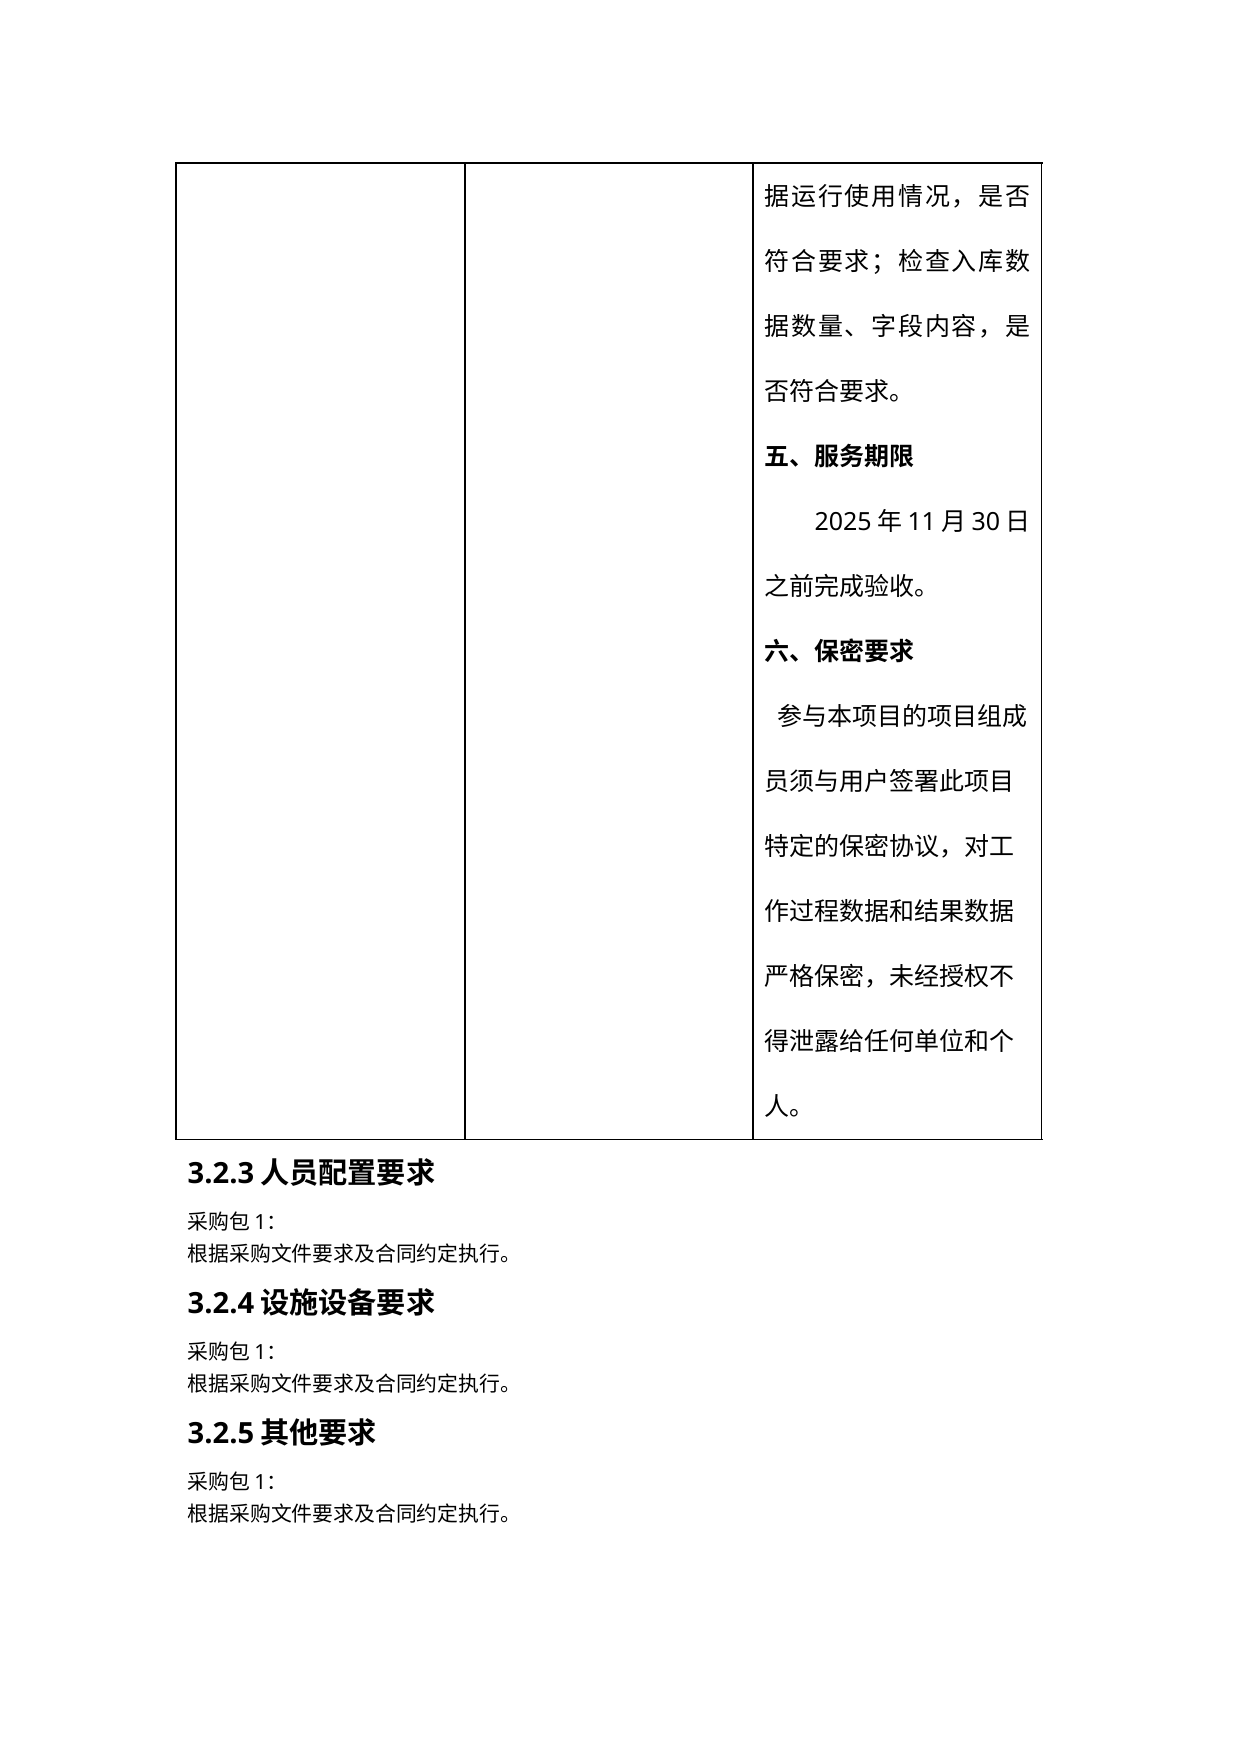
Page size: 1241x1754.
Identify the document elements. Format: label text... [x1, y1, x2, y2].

text 3.2.3人员配置要求 [187, 1140, 1053, 1205]
table_cell 1 [177, 164, 464, 1138]
text 3.2.5其他要求 [187, 1400, 1053, 1465]
table_cell [466, 164, 752, 1138]
text 根据采购文件要求及合同约定执行。 [187, 1368, 1053, 1400]
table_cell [754, 164, 1041, 1138]
text 3.2.4设施设备要求 [187, 1270, 1053, 1335]
text 采购包1： [187, 1465, 1053, 1498]
text 采购包1： [187, 1205, 1053, 1238]
text 根据采购文件要求及合同约定执行。 [187, 1498, 1053, 1530]
text 根据采购文件要求及合同约定执行。 [187, 1238, 1053, 1270]
text 采购包1： [187, 1335, 1053, 1368]
